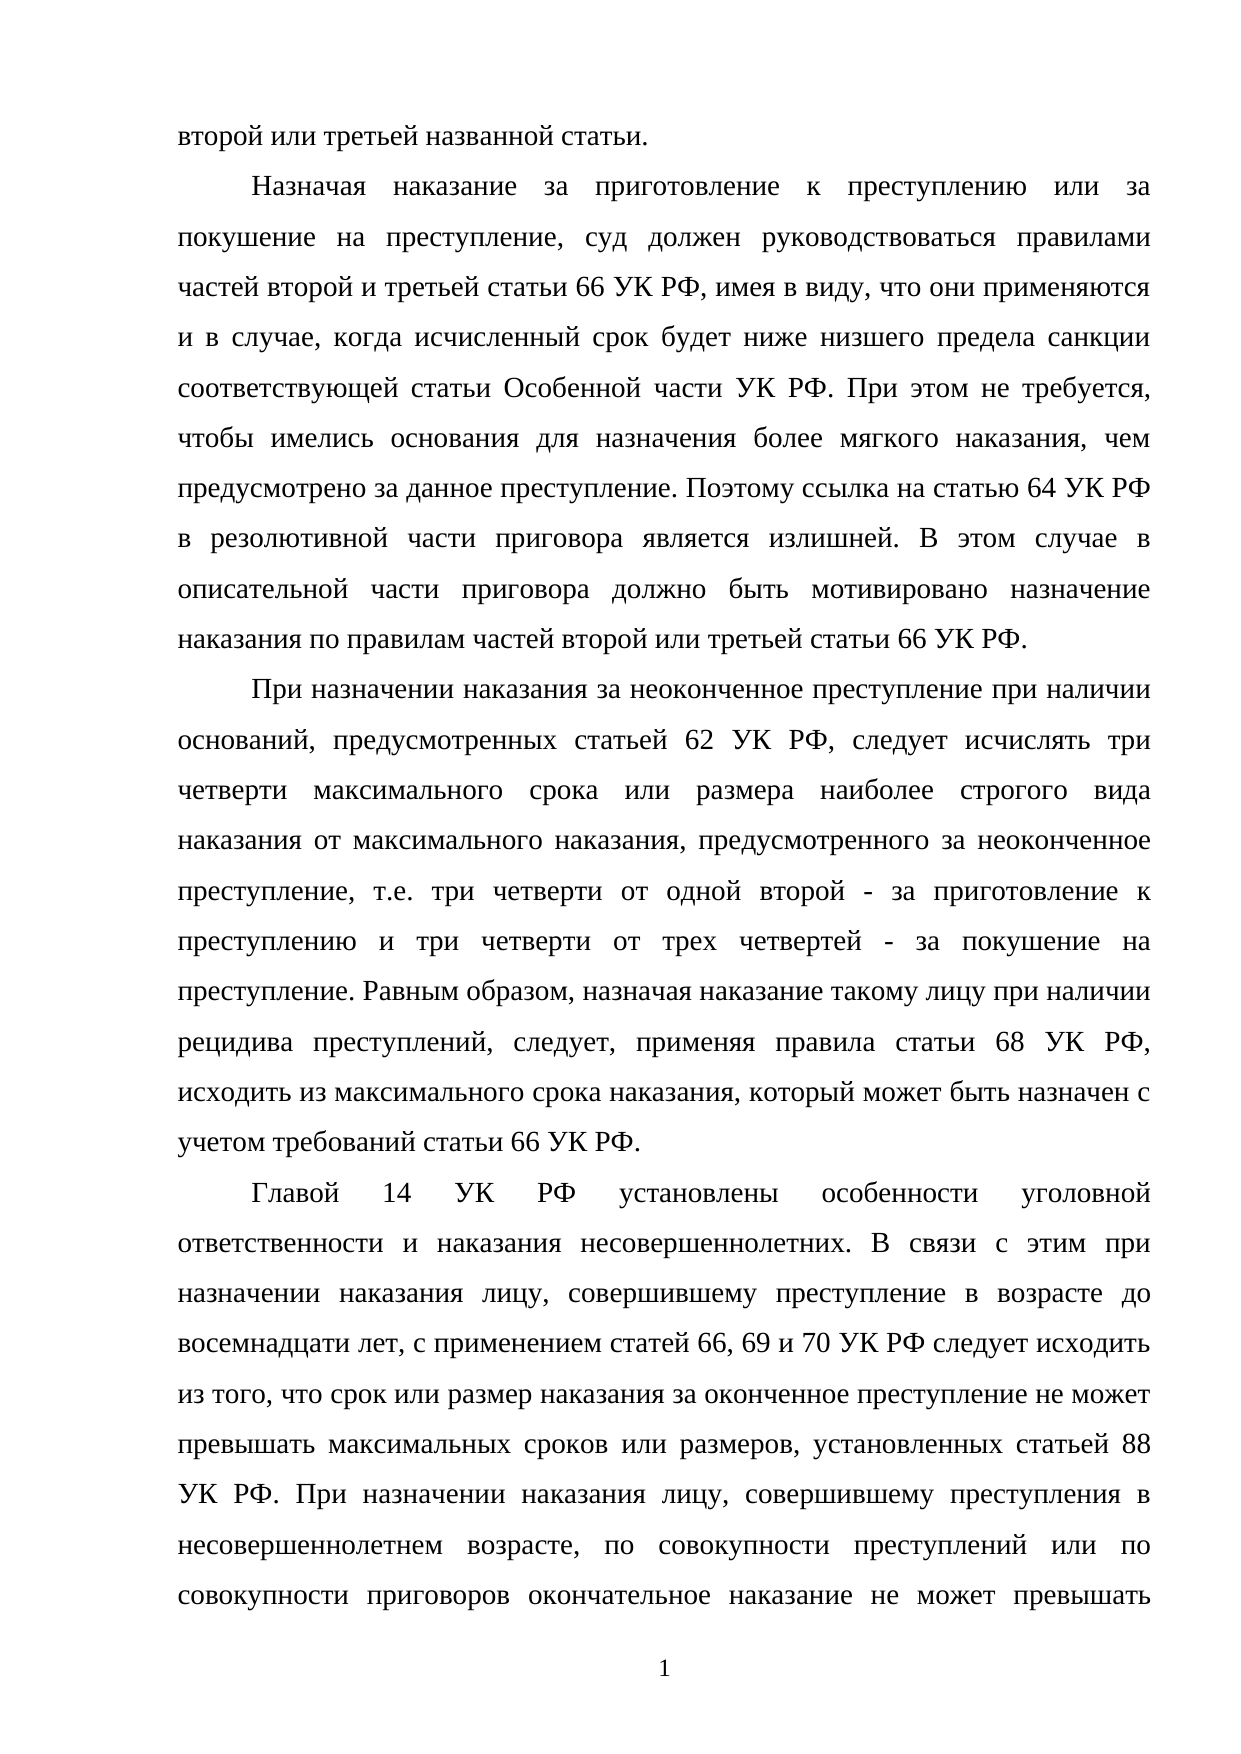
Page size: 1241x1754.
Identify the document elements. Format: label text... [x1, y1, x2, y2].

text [177, 118, 1152, 152]
text При назначении наказания за неоконченное преступление при наличии оснований, предусмотренных статьей 62 УК РФ, следует исчислять три четверти максимального срока или размера наиболее строгого вида наказания от максимального наказания, предусмотренного за неоконченное преступление, т.е. три четверти от одной второй - за приготовление к преступлению и три четверти от трех четвертей - за покушение на преступление. Равным образом, назначая наказание такому лицу при наличии рецидива преступлений, следует, применяя правила статьи 68 УК РФ, исходить из максимального срока наказания, который может быть назначен с учетом требований статьи 66 УК РФ. [177, 672, 1152, 1158]
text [177, 1175, 1152, 1611]
text Назначая наказание за приготовление к преступлению или за покушение на преступление, суд должен руководствоваться правилами частей второй и третьей статьи 66 УК РФ, имея в виду, что они применяются и в случае, когда исчисленный срок будет ниже низшего предела санкции соответствующей статьи Особенной части УК РФ. При этом не требуется, чтобы имелись основания для назначения более мягкого наказания, чем предусмотрено за данное преступление. Поэтому ссылка на статью 64 УК РФ в резолютивной части приговора является излишней. В этом случае в описательной части приговора должно быть мотивировано назначение наказания по правилам частей второй или третьей статьи 66 УК РФ. [177, 168, 1152, 655]
